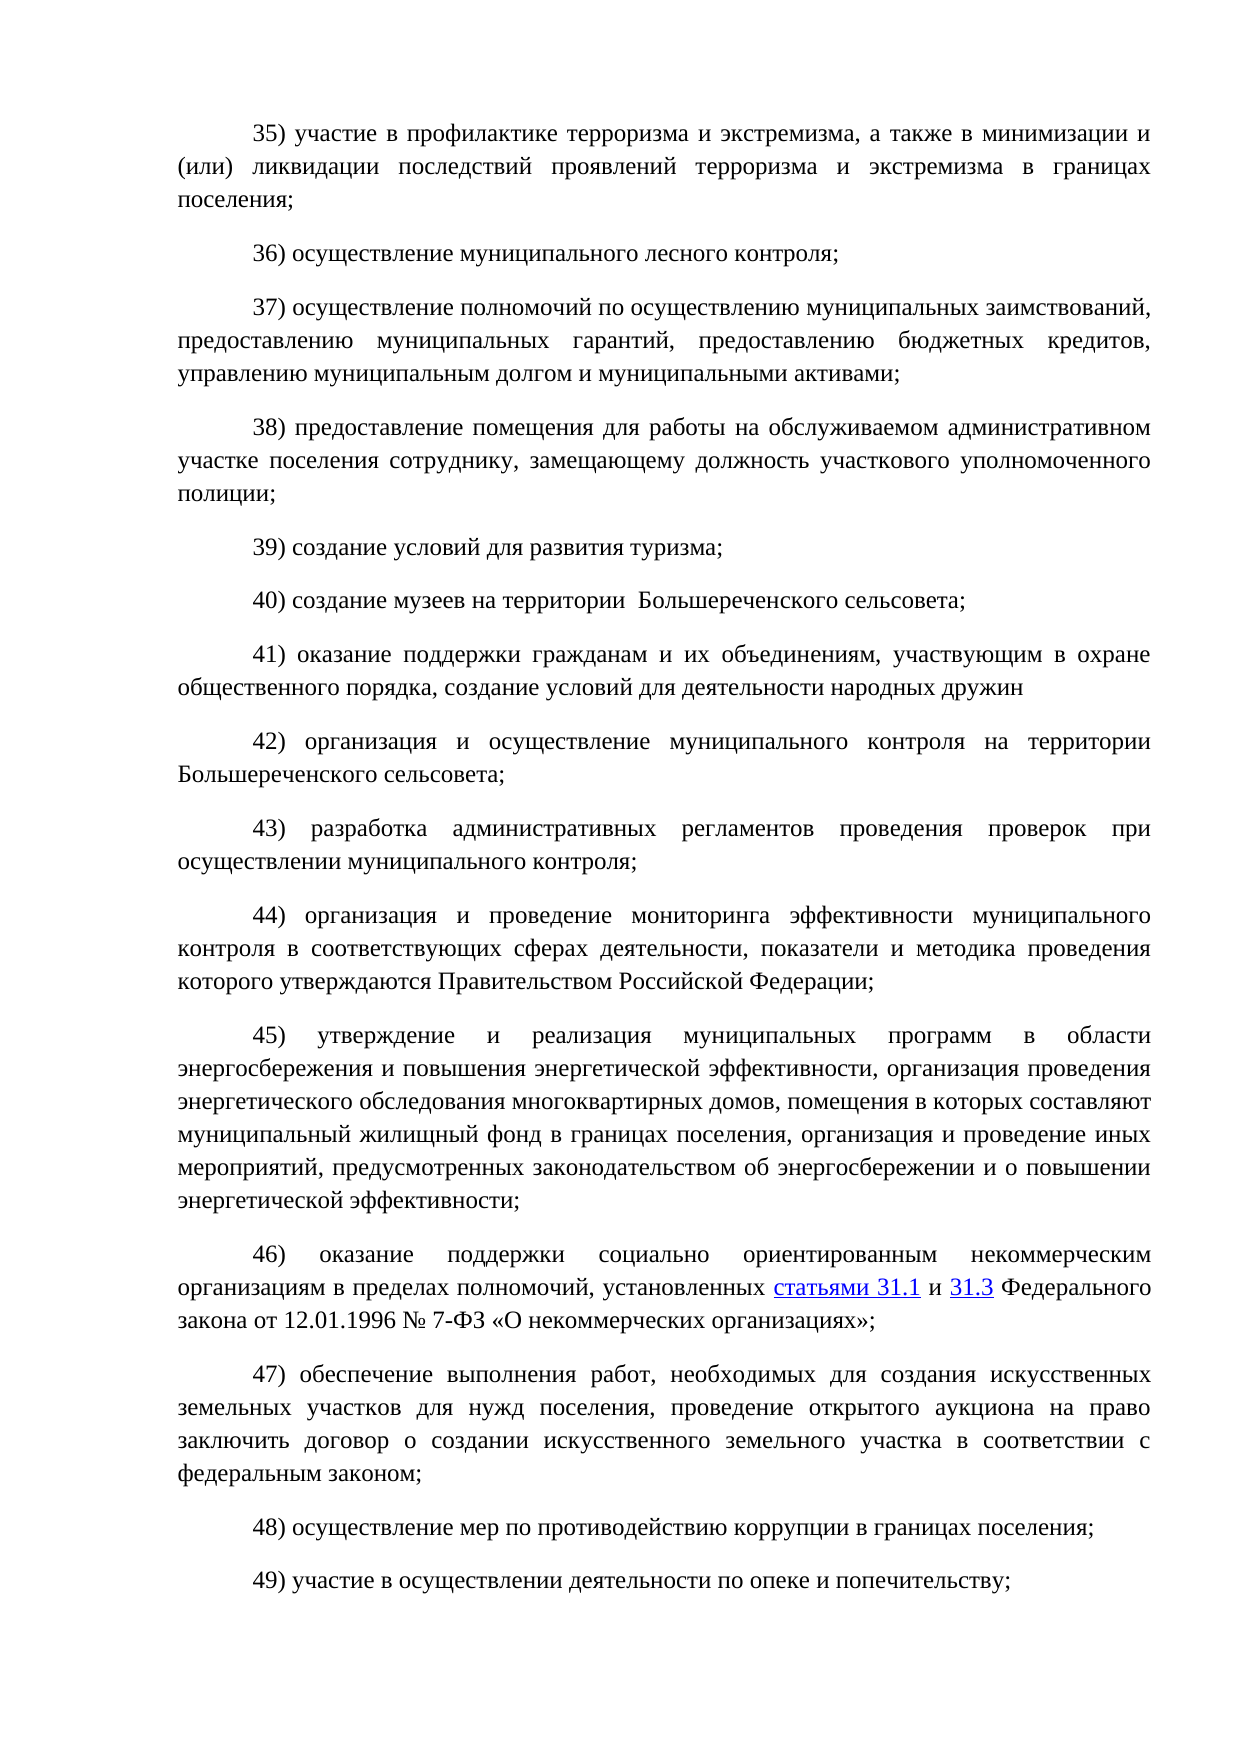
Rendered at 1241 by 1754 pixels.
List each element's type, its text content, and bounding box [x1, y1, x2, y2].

text 42) организация и осуществление муниципального контроля на территории Большереченского сельсовета; [177, 726, 1152, 788]
text 43) разработка административных регламентов проведения проверок при осуществлении муниципального контроля; [177, 813, 1152, 875]
text 36) осуществление муниципального лесного контроля; [177, 238, 1152, 267]
text 45) утверждение и реализация муниципальных программ в области энергосбережения и повышения энергетической эффективности, организация проведения энергетического обследования многоквартирных домов, помещения в которых составляют муниципальный жилищный фонд в границах поселения, организация и проведение иных мероприятий, предусмотренных законодательством об энергосбережении и о повышении энергетической эффективности; [177, 1020, 1152, 1214]
text 38) предоставление помещения для работы на обслуживаемом административном участке поселения сотруднику, замещающему должность участкового уполномоченного полиции; [177, 412, 1152, 507]
text 49) участие в осуществлении деятельности по опеке и попечительству; [177, 1566, 1152, 1594]
text 37) осуществление полномочий по осуществлению муниципальных заимствований, предоставлению муниципальных гарантий, предоставлению бюджетных кредитов, управлению муниципальным долгом и муниципальными активами; [177, 292, 1152, 387]
text 41) оказание поддержки гражданам и их объединениям, участвующим в охране общественного порядка, создание условий для деятельности народных дружин [177, 639, 1152, 701]
text 35) участие в профилактике терроризма и экстремизма, а также в минимизации и (или) ликвидации последствий проявлений терроризма и экстремизма в границах поселения; [177, 118, 1152, 213]
text 47) обеспечение выполнения работ, необходимых для создания искусственных земельных участков для нужд поселения, проведение открытого аукциона на право заключить договор о создании искусственного земельного участка в соответствии с федеральным законом; [177, 1359, 1152, 1487]
text 46) оказание поддержки социально ориентированным некоммерческим организациям в пределах полномочий, установленных статьями 31.1 и 31.3 Федерального закона от 12.01.1996 № 7-ФЗ «О некоммерческих организациях»; [177, 1239, 1152, 1334]
text 44) организация и проведение мониторинга эффективности муниципального контроля в соответствующих сферах деятельности, показатели и методика проведения которого утверждаются Правительством Российской Федерации; [177, 900, 1152, 995]
text 48) осуществление мер по противодействию коррупции в границах поселения; [177, 1512, 1152, 1540]
text 39) создание условий для развития туризма; [177, 532, 1152, 560]
text 40) создание музеев на территории Большереченского сельсовета; [177, 586, 1152, 614]
